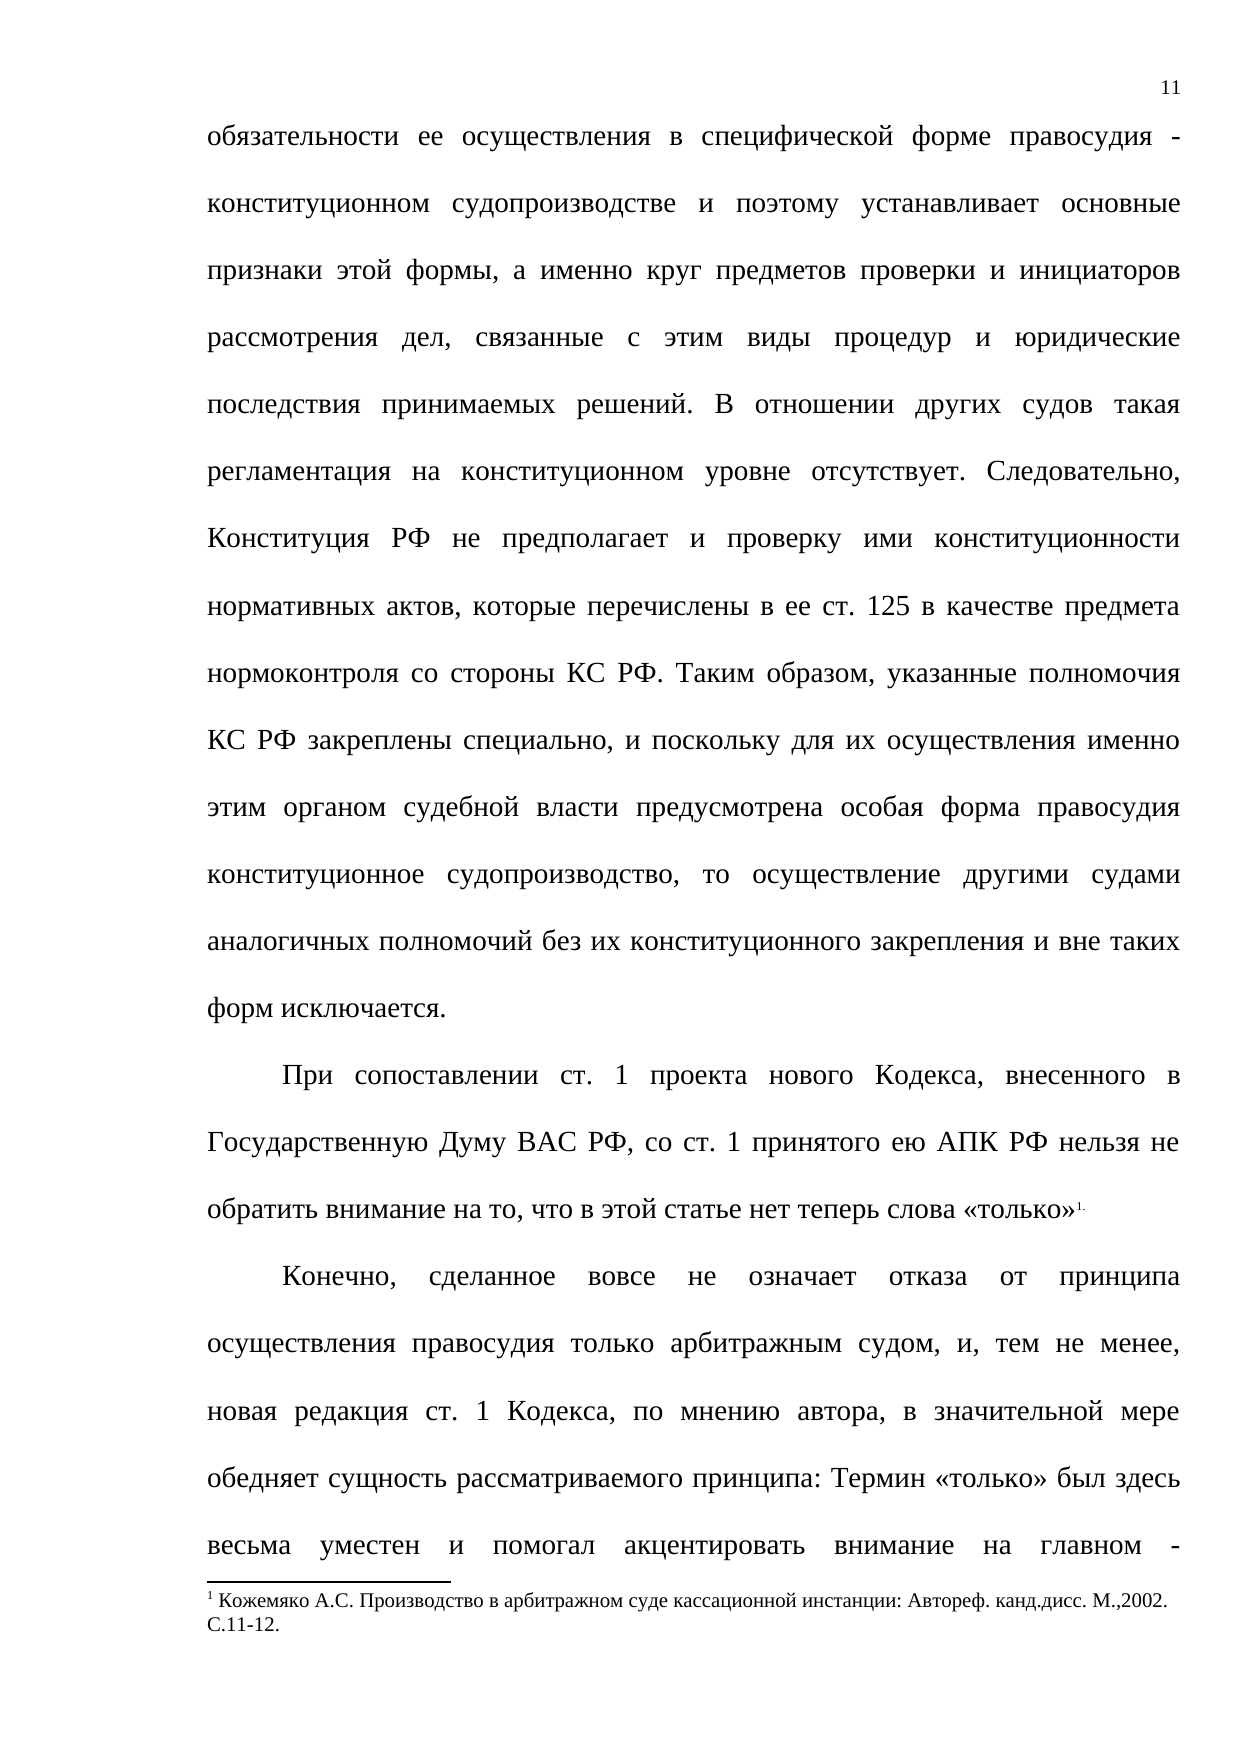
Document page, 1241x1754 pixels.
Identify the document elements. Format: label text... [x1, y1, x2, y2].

text При сопоставлении ст. 1 проекта нового Кодекса, внесенного в Государственную Думу ВАС РФ, со ст. 1 принятого ею АПК РФ нельзя не обратить внимание на то, что в этой статье нет теперь слова «только». [207, 1057, 1181, 1225]
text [207, 118, 1181, 1024]
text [207, 1258, 1181, 1560]
